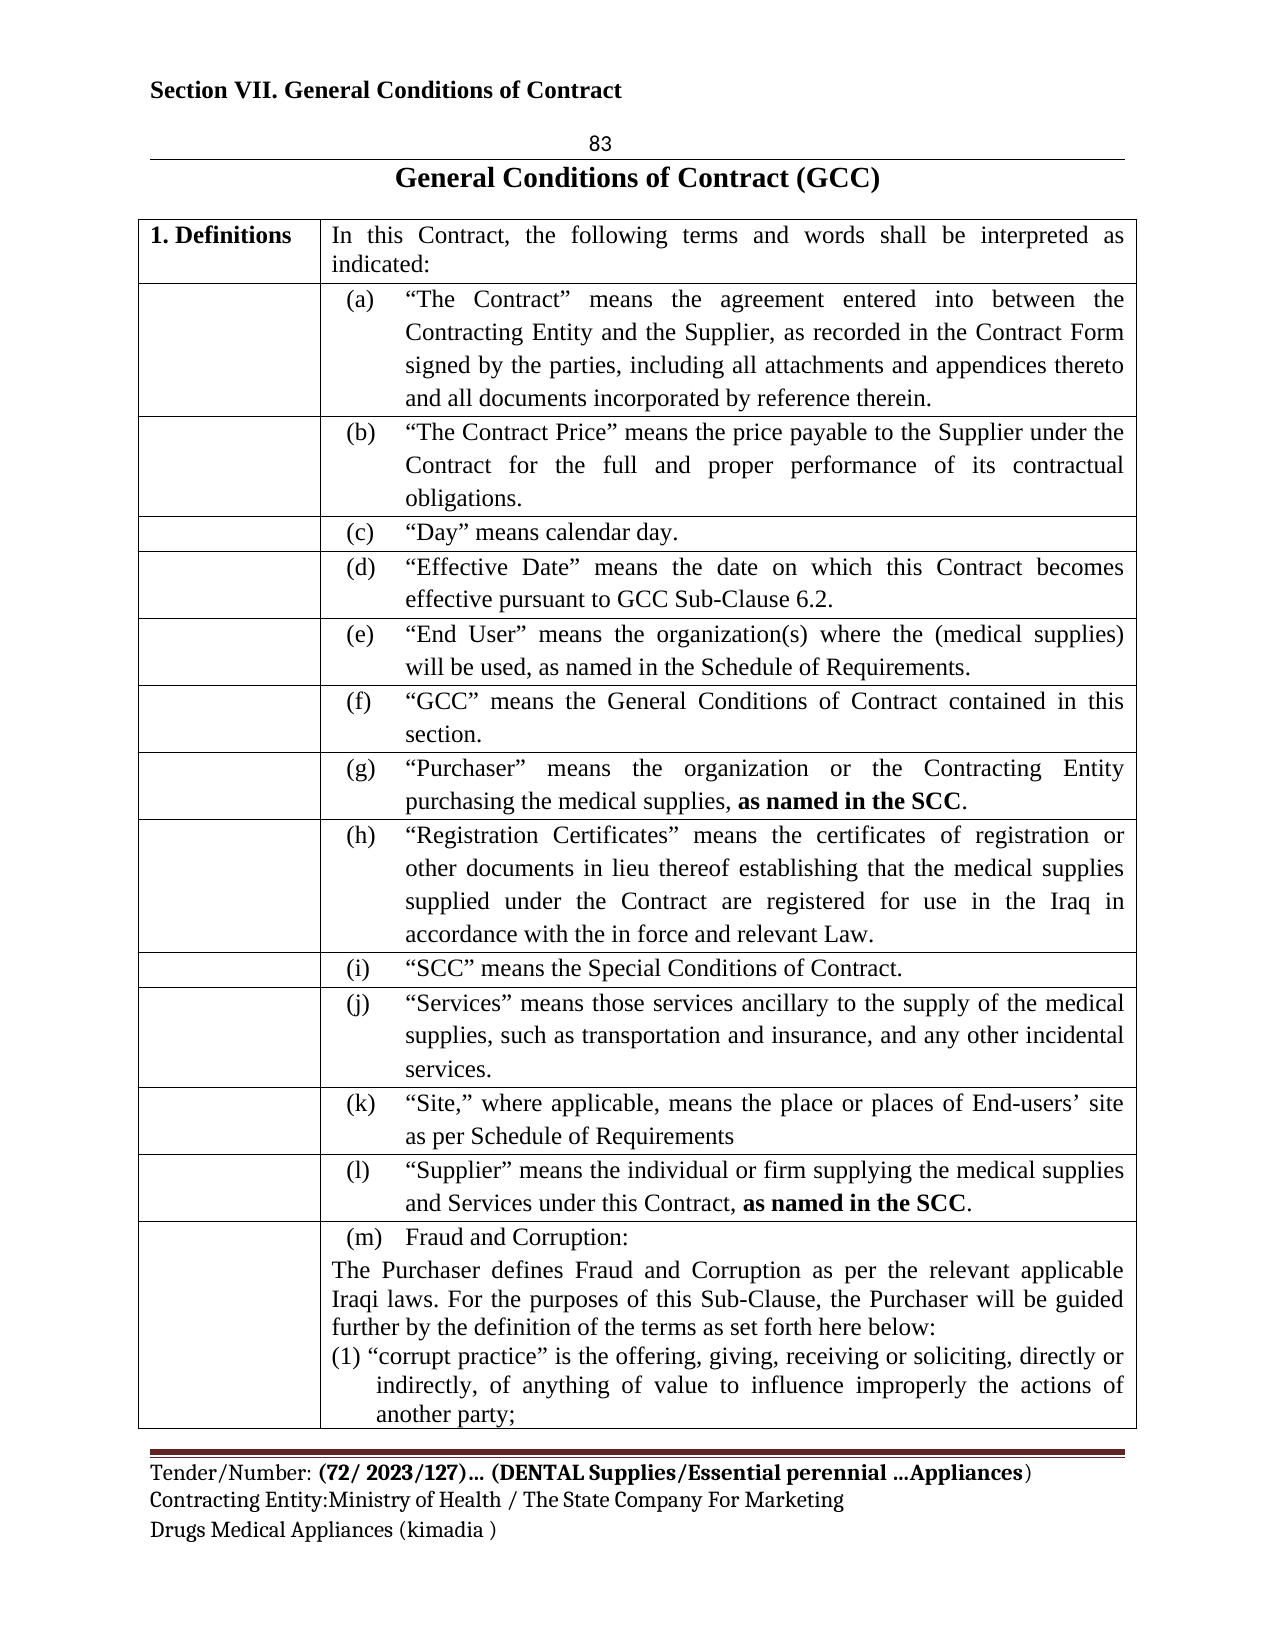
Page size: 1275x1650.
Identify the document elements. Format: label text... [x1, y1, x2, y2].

table_cell “End User” means the organization(s) where the (medical supplies) will be used, as named in the Schedule of Requirements. [321, 619, 1136, 685]
table_cell [139, 988, 320, 1087]
table_cell [139, 619, 320, 685]
table_cell [139, 1222, 320, 1427]
table_cell “Site,” where applicable, means the place or places of End-users’ site as per Schedule of Requirements [321, 1088, 1136, 1154]
table_cell Fraud and Corruption: The Purchaser defines Fraud and Corruption as per the relevant applicable Iraqi laws. For the purposes of this Sub-Clause, the Purchaser will be guided further by the definition of the terms as set forth here below: (1) “corrupt practice” is the offering, giving, receiving or soliciting, directly or indirectly, of anything of value to influence improperly the actions of another party; [321, 1222, 1136, 1427]
table_cell “Purchaser” means the organization or the Contracting Entity purchasing the medical supplies, as named in the SCC. [321, 753, 1136, 819]
table_cell [139, 1088, 320, 1154]
table_cell “GCC” means the General Conditions of Contract contained in this section. [321, 686, 1136, 752]
table_cell [139, 552, 320, 618]
table_cell [139, 753, 320, 819]
table_cell [139, 686, 320, 752]
table_cell “Effective Date” means the date on which this Contract becomes effective pursuant to GCC Sub-Clause 6.2. [321, 552, 1136, 618]
table_cell “SCC” means the Special Conditions of Contract. [321, 953, 1136, 987]
table_header 1. Definitions [139, 220, 320, 283]
table_cell [139, 284, 320, 416]
table_cell “Supplier” means the individual or firm supplying the medical supplies and Services under this Contract, as named in the SCC. [321, 1155, 1136, 1221]
table_cell [139, 820, 320, 952]
table_header In this Contract, the following terms and words shall be interpreted as indicated: [321, 220, 1136, 283]
table_cell “Services” means those services ancillary to the supply of the medical supplies, such as transportation and insurance, and any other incidental services. [321, 988, 1136, 1087]
table_cell “The Contract Price” means the price payable to the Supplier under the Contract for the full and proper performance of its contractual obligations. [321, 417, 1136, 516]
table_cell “Day” means calendar day. [321, 517, 1136, 551]
text General Conditions of Contract (GCC) [150, 160, 1125, 193]
table_cell “The Contract” means the agreement entered into between the Contracting Entity and the Supplier, as recorded in the Contract Form signed by the parties, including all attachments and appendices thereto and all documents incorporated by reference therein. [321, 284, 1136, 416]
table_cell [139, 517, 320, 551]
table_cell [139, 953, 320, 987]
table_cell [139, 417, 320, 516]
table_cell “Registration Certificates” means the certificates of registration or other documents in lieu thereof establishing that the medical supplies supplied under the Contract are registered for use in the Iraq in accordance with the in force and relevant Law. [321, 820, 1136, 952]
table_cell [139, 1155, 320, 1221]
